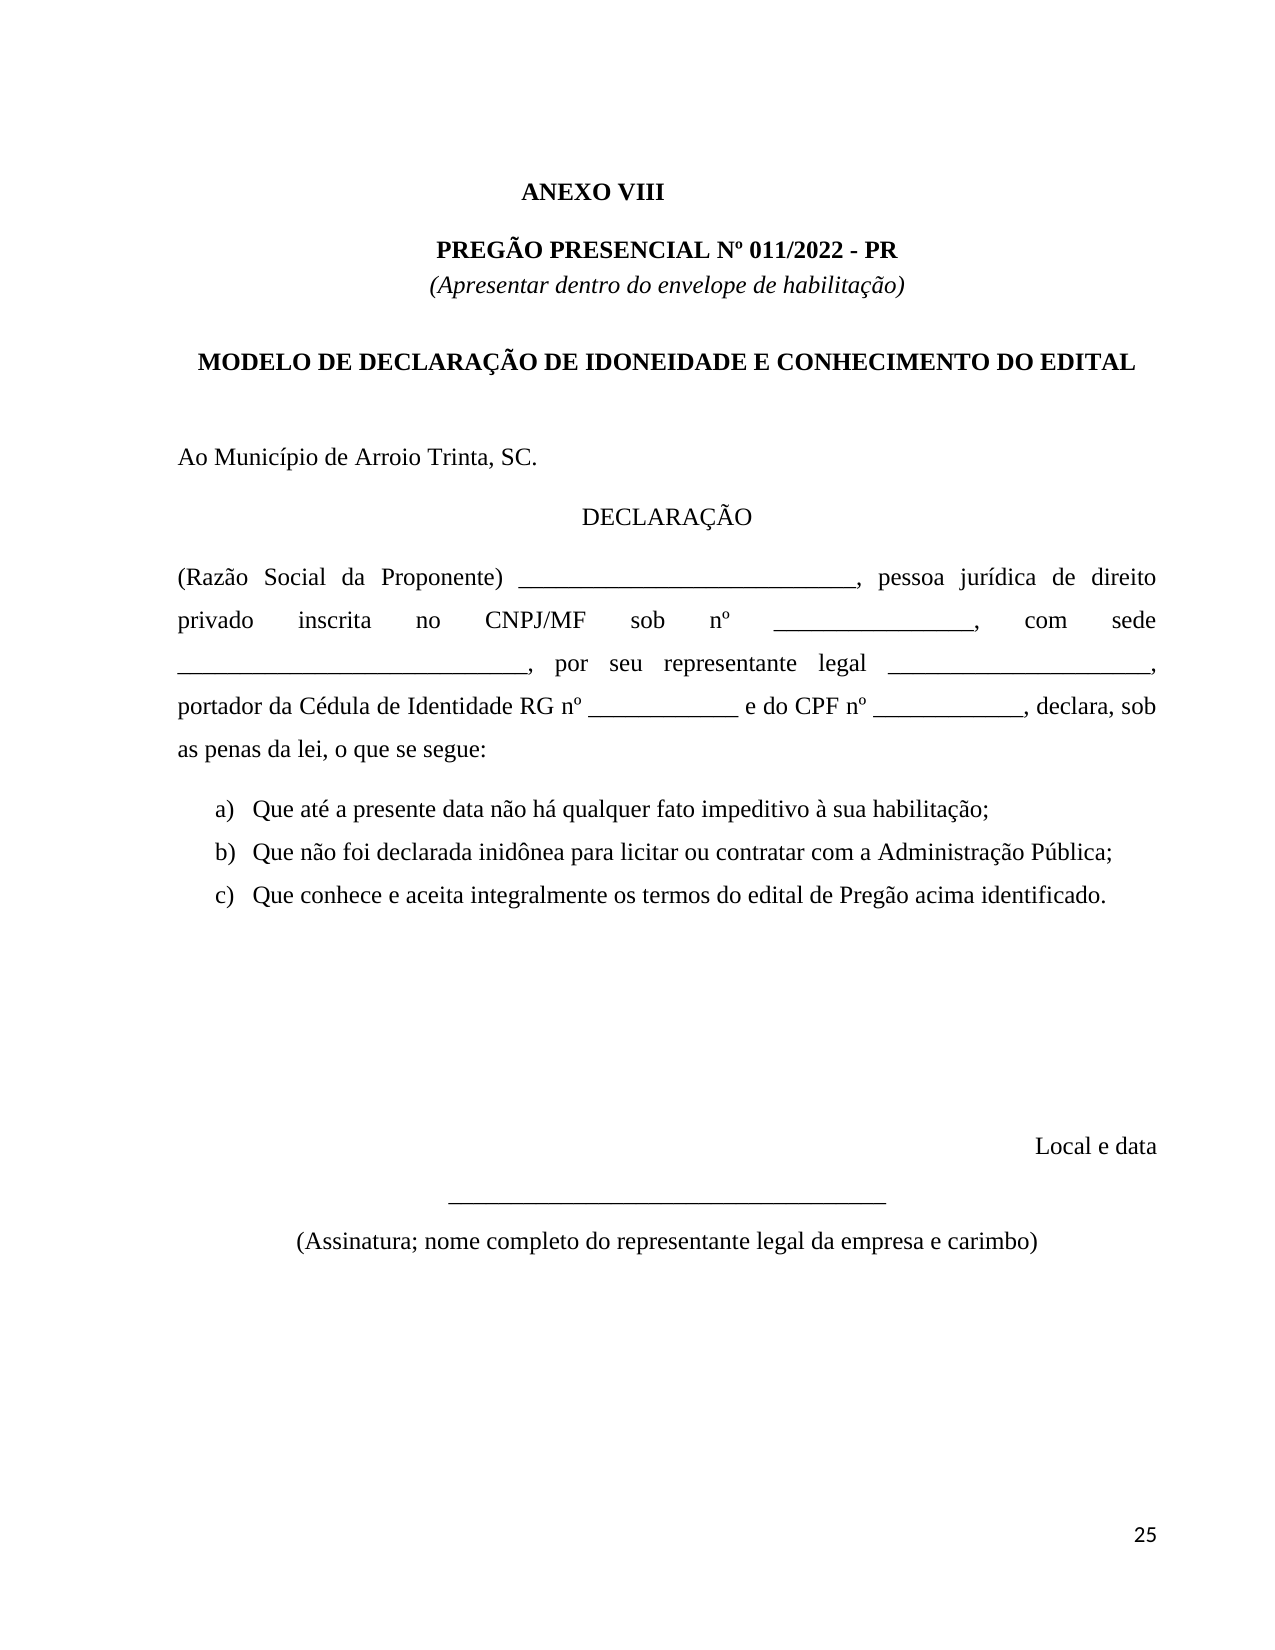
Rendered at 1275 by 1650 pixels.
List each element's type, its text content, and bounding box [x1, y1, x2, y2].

list Que conhece e aceita integralmente os termos do edital de Pregão acima identificado. [215, 880, 1157, 909]
list Que até a presente data não há qualquer fato impeditivo à sua habilitação; [215, 794, 1157, 823]
list Que não foi declarada inidônea para licitar ou contratar com a Administração Pública; [215, 837, 1157, 866]
text Ao Município de Arroio Trinta, SC. [177, 442, 1157, 471]
text ANEXO VIII [177, 177, 1157, 206]
text (Razão Social da Proponente) ___________________________, pessoa jurídica de direito privado inscrita no CNPJ/MF sob nº ________________, com sede ____________________________, por seu representante legal _____________________, portador da Cédula de Identidade RG nº ____________ e do CPF nº ____________, declara, sob as penas da lei, o que se segue: [177, 562, 1157, 763]
text ___________________________________ [177, 1178, 1157, 1207]
text Local e data [177, 1131, 1157, 1159]
text MODELO DE DECLARAÇÃO DE IDONEIDADE E CONHECIMENTO DO EDITAL [177, 347, 1157, 375]
text DECLARAÇÃO [177, 502, 1157, 531]
text PREGÃO PRESENCIAL Nº 011/2022 - PR [177, 235, 1157, 264]
text (Apresentar dentro do envelope de habilitação) [177, 270, 1157, 299]
text (Assinatura; nome completo do representante legal da empresa e carimbo) [177, 1226, 1157, 1255]
